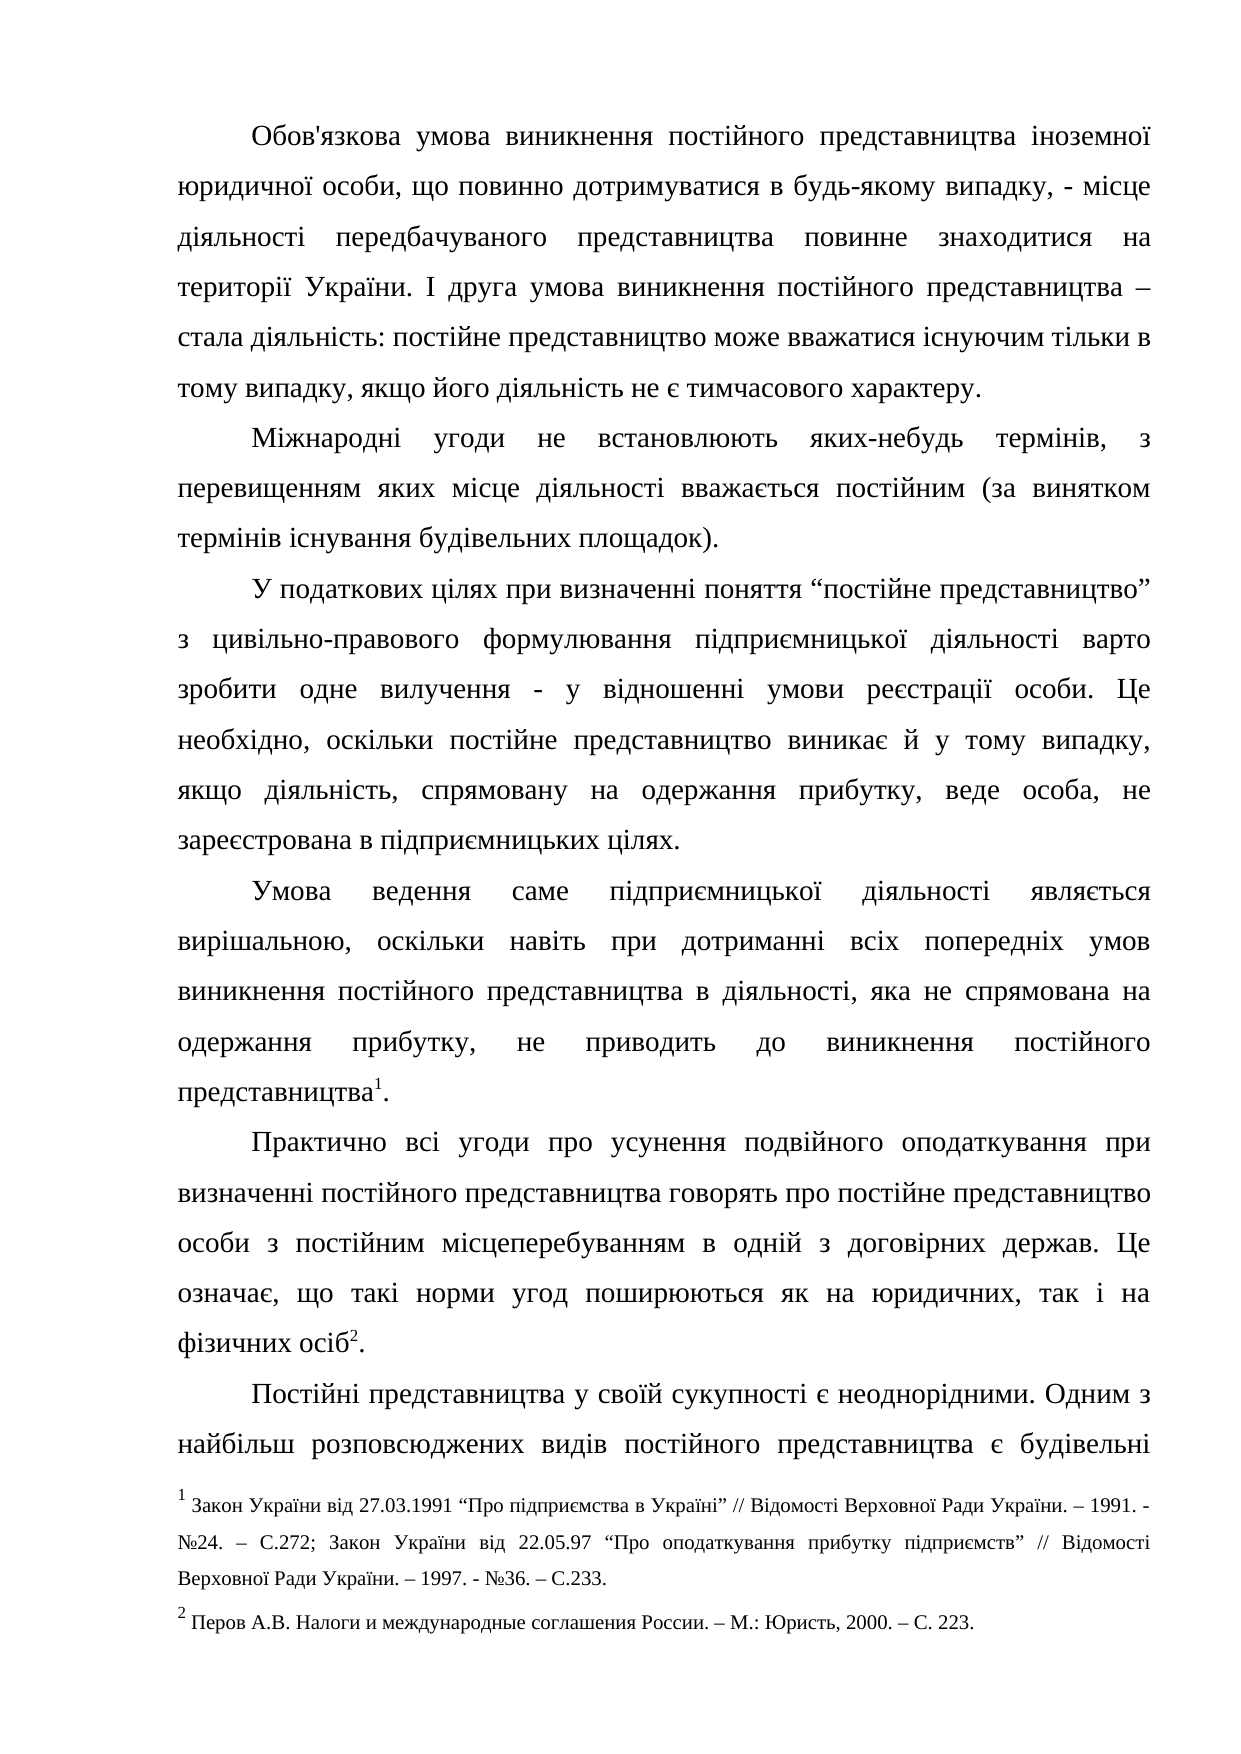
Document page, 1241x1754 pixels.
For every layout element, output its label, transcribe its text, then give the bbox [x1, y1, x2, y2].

text Міжнародні угоди не встановлюють яких-небудь термінів, з перевищенням яких місце діяльності вважається постійним (за винятком термінів існування будівельних площадок). [177, 420, 1152, 554]
text Умова ведення саме підприємницької діяльності являється вирішальною, оскільки навіть при дотриманні всіх попередніх умов виникнення постійного представництва в діяльності, яка не спрямована на одержання прибутку, не приводить до виникнення постійного представництва. [177, 873, 1152, 1108]
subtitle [177, 1376, 1152, 1460]
text Практично всі угоди про усунення подвійного оподаткування при визначенні постійного представництва говорять про постійне представництво особи з постійним місцеперебуванням в одній з договірних держав. Це означає, що такі норми угод поширюються як на юридичних, так і на фізичних осіб. [177, 1124, 1152, 1359]
text Обов'язкова умова виникнення постійного представництва іноземної юридичної особи, що повинно дотримуватися в будь-якому випадку, - місце діяльності передбачуваного представництва повинне знаходитися на території України. I друга умова виникнення постійного представництва – стала діяльність: постійне представництво може вважатися існуючим тільки в тому випадку, якщо його діяльність не є тимчасового характеру. [177, 118, 1152, 403]
text У податкових цілях при визначенні поняття “постійне представництво” з цивільно-правового формулювання підприємницької діяльності варто зробити одне вилучення - у відношенні умови реєстрації особи. Це необхідно, оскільки постійне представництво виникає й у тому випадку, якщо діяльність, спрямовану на одержання прибутку, веде особа, не зареєстрована в підприємницьких цілях. [177, 571, 1152, 856]
